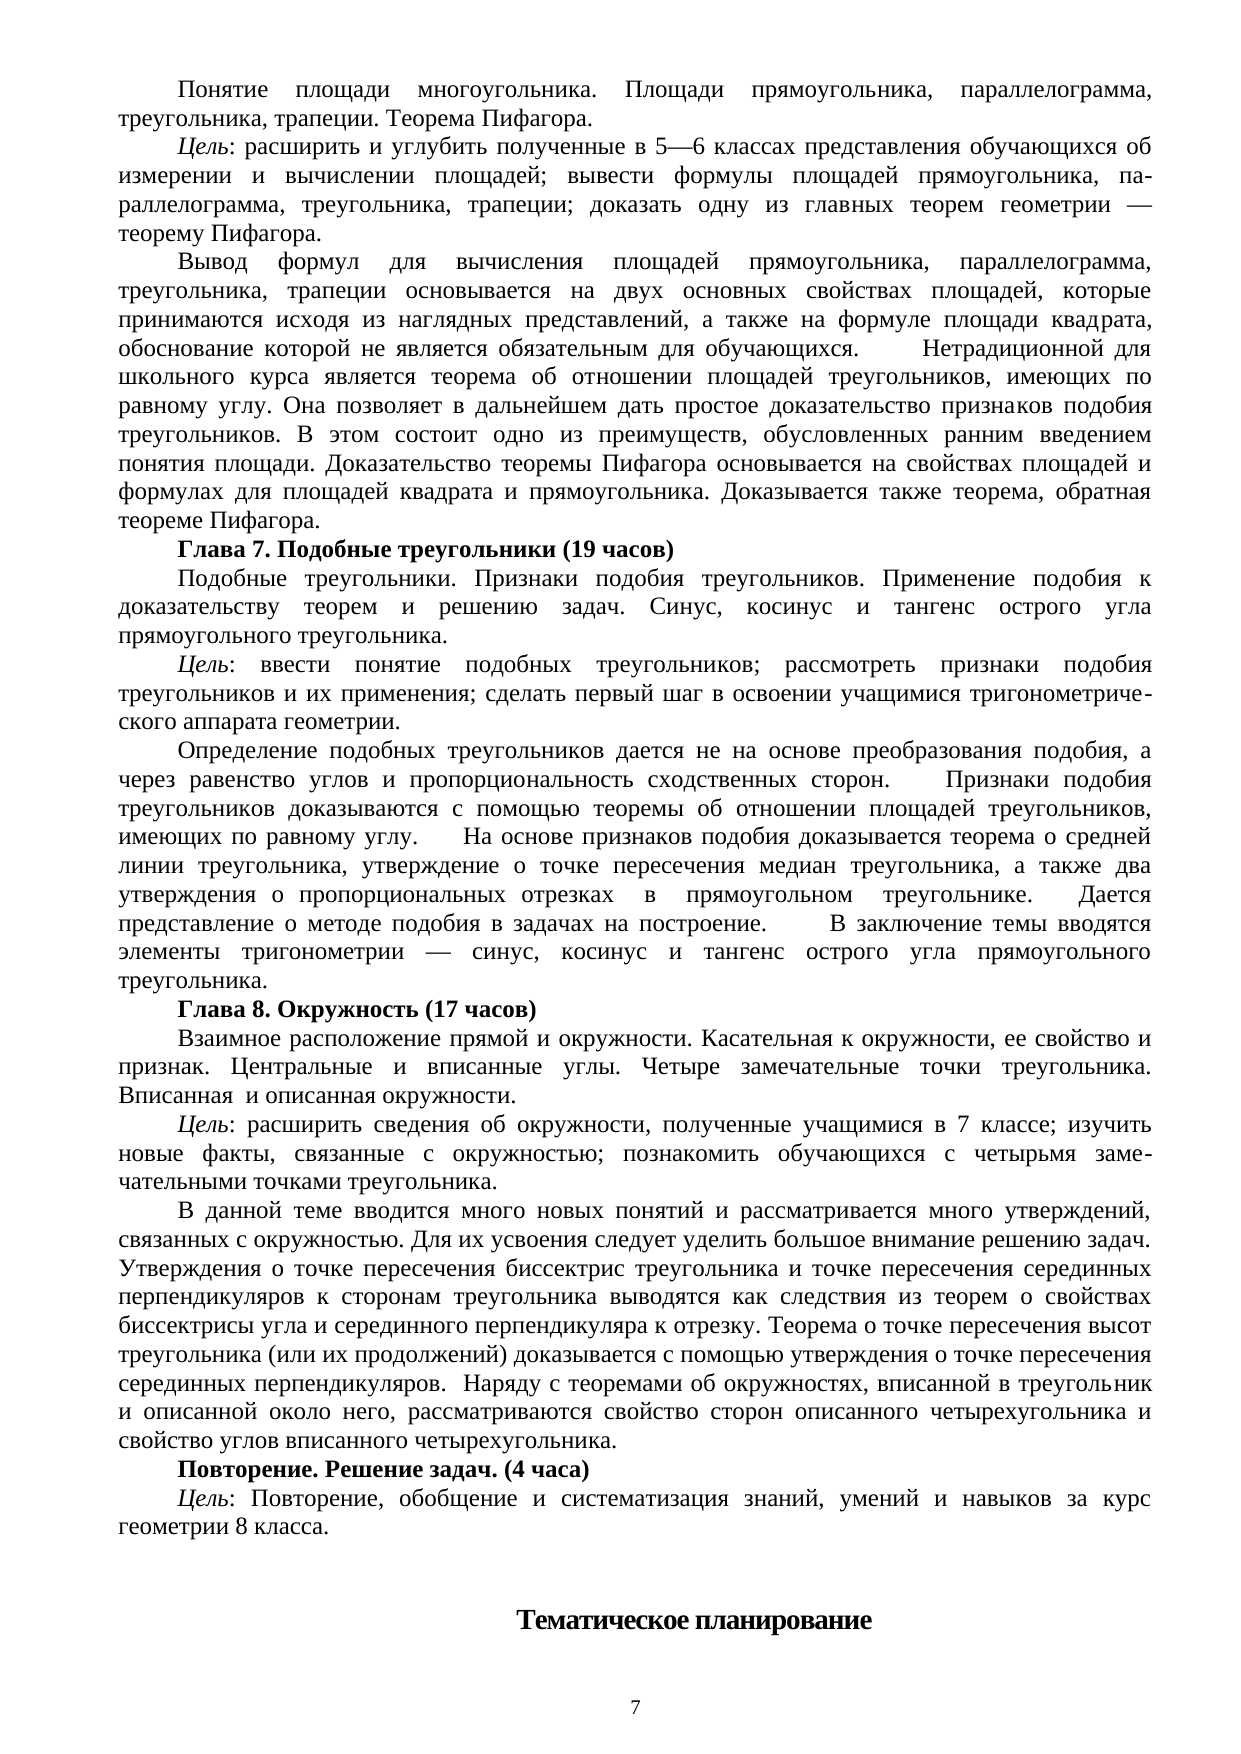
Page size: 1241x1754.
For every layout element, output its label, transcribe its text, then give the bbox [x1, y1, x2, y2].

text Тематическое планирование [237, 1602, 1152, 1636]
text Глава 7. Подобные треугольники (19 часов) [118, 534, 1152, 563]
text Взаимное расположение прямой и окружности. Касательная к окружности, ее свойство и признак. Центральные и вписанные углы. Четыре замечательные точки треугольника. Вписанная и описанная окружности. [118, 1023, 1152, 1109]
text Цель: расширить сведения об окружности, полученные учащимися в 7 классе; изучить новые факты, связанные с окружностью; познакомить обучающихся с четырьмя замечательными точками треугольника. [118, 1109, 1152, 1195]
text Определение подобных треугольников дается не на основе преобразования подобия, а через равенство углов и пропорциональность сходственных сторон. Признаки подобия треугольников доказываются с помощью теоремы об отношении площадей треугольников, имеющих по равному углу. На основе признаков подобия доказывается теорема о средней линии треугольника, утверждение о точке пересечения медиан треугольника, а также два утверждения о пропорциональных отрезках в прямоугольном треугольнике. Дается представление о методе подобия в задачах на построение. В заключение темы вводятся элементы тригонометрии — синус, косинус и тангенс острого угла прямоугольного треугольника. [118, 735, 1152, 994]
text Подобные треугольники. Признаки подобия треугольников. Применение подобия к доказательству теорем и решению задач. Синус, косинус и тангенс острого угла прямоугольного треугольника. [118, 563, 1152, 649]
text Цель: ввести понятие подобных треугольников; рассмотреть признаки подобия треугольников и их применения; сделать первый шаг в освоении учащимися тригонометрического аппарата геометрии. [118, 649, 1152, 735]
text Повторение. Решение задач. (4 часа) [118, 1454, 1152, 1483]
text Понятие площади многоугольника. Площади прямоугольника, параллелограмма, треугольника, трапеции. Теорема Пифагора. [118, 74, 1152, 131]
text В данной теме вводится много новых понятий и рассматривается много утверждений, связанных с окружностью. Для их усвоения следует уделить большое внимание решению задач. Утверждения о точке пересечения биссектрис треугольника и точке пересечения серединных перпендикуляров к сторонам треугольника выводятся как следствия из теорем о свойствах биссектрисы угла и серединного перпендикуляра к отрезку. Теорема о точке пересечения высот треугольника (или их продолжений) доказывается с помощью утверждения о точке пересечения серединных перпендикуляров. Наряду с теоремами об окружностях, вписанной в треугольник и описанной около него, рассматриваются свойство сторон описанного четырехугольника и свойство углов вписанного четырехугольника. [118, 1195, 1152, 1454]
text Глава 8. Окружность (17 часов) [118, 994, 1152, 1023]
text Вывод формул для вычисления площадей прямоугольника, параллелограмма, треугольника, трапеции основывается на двух основных свойствах площадей, которые принимаются исходя из наглядных представлений, а также на формуле площади квадрата, обоснование которой не является обязательным для обучающихся. Нетрадиционной для школьного курса является теорема об отношении площадей треугольников, имеющих по равному углу. Она позволяет в дальнейшем дать простое доказательство признаков подобия треугольников. В этом состоит одно из преимуществ, обусловленных ранним введением понятия площади. Доказательство теоремы Пифагора основывается на свойствах площадей и формулах для площадей квадрата и прямоугольника. Доказывается также теорема, обратная теореме Пифагора. [118, 246, 1152, 534]
text Цель: расширить и углубить полученные в 5—6 классах представления обучающихся об измерении и вычислении площадей; вывести формулы площадей прямоугольника, параллелограмма, треугольника, трапеции; доказать одну из главных теорем геометрии — теорему Пифагора. [118, 131, 1152, 246]
text Цель: Повторение, обобщение и систематизация знаний, умений и навыков за курс геометрии 8 класса. [118, 1483, 1152, 1540]
